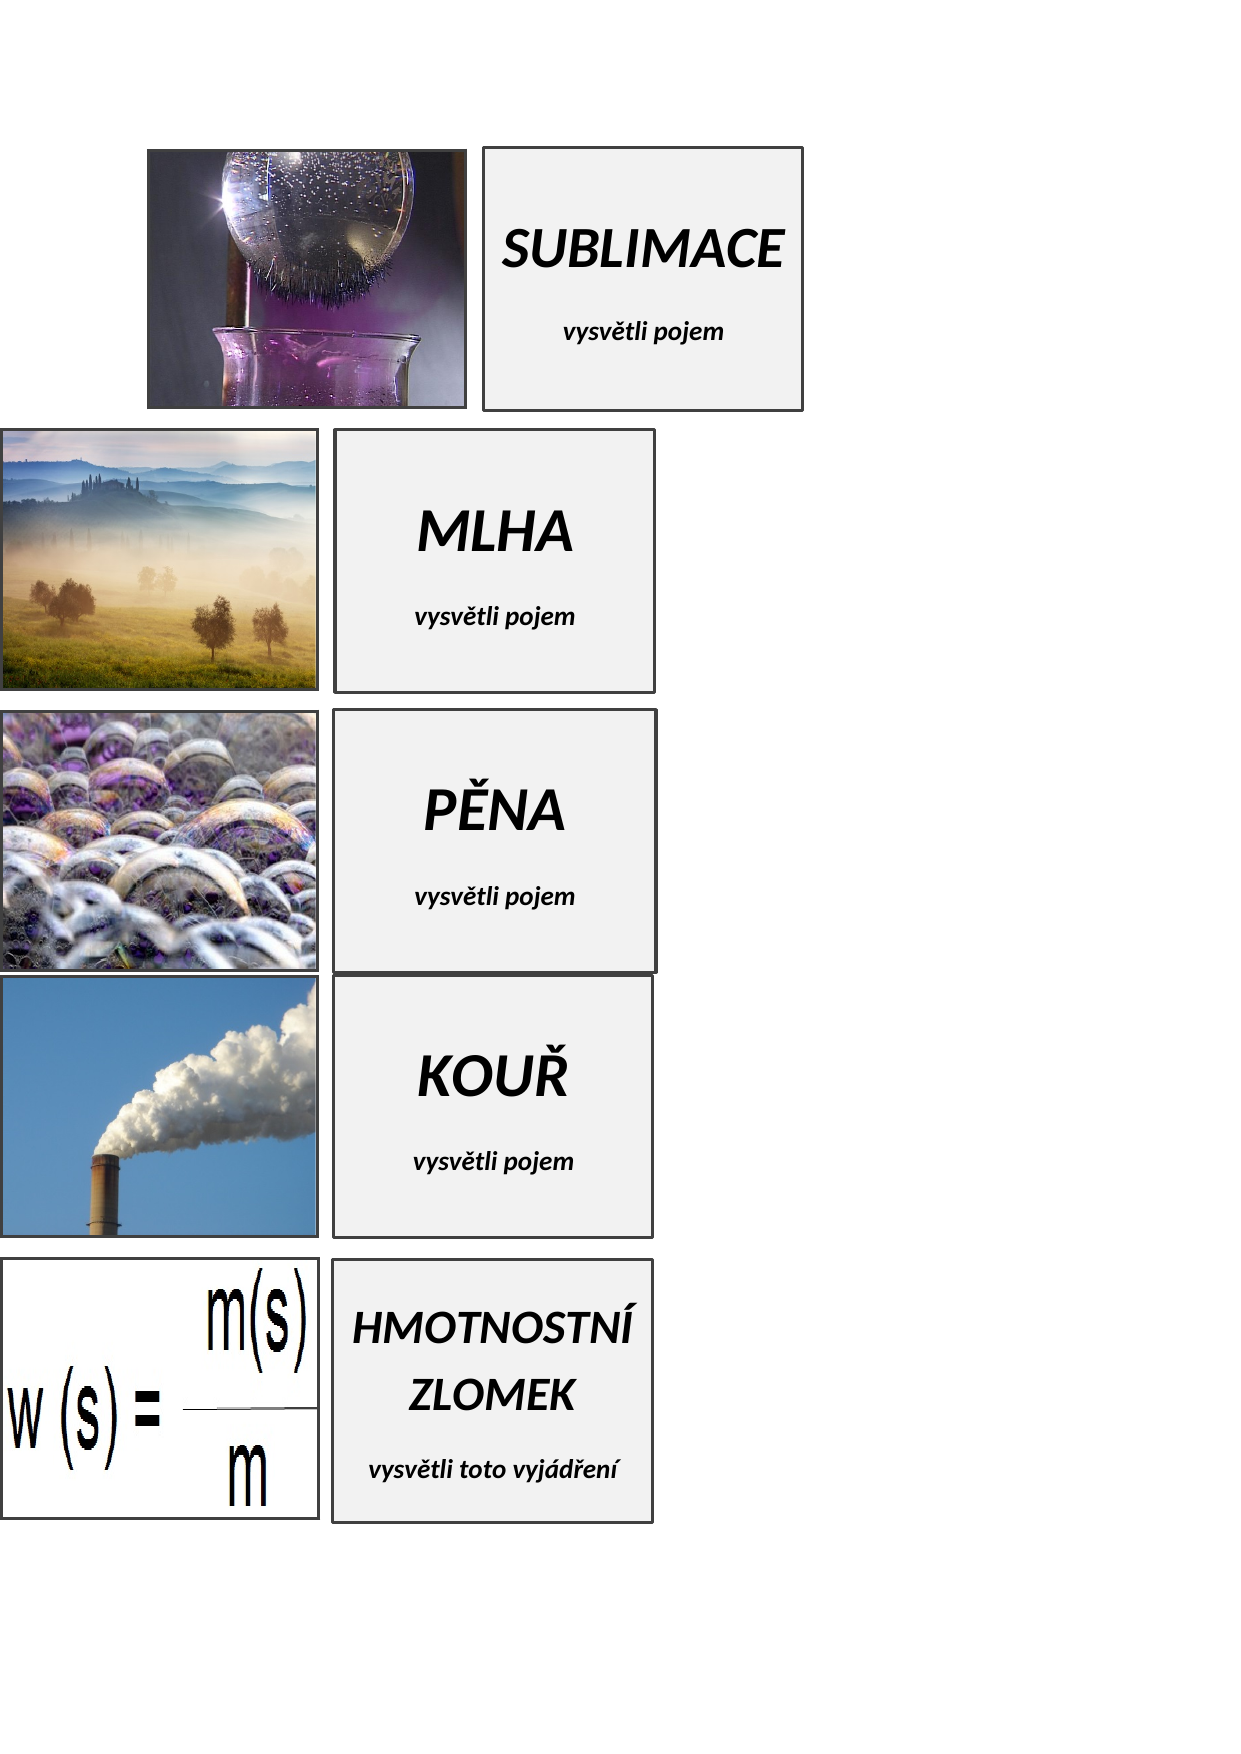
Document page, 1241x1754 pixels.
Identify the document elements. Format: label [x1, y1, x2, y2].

picture [3, 431, 316, 688]
picture [3, 1260, 317, 1517]
picture [3, 978, 316, 1235]
picture [150, 152, 464, 406]
picture [3, 713, 316, 969]
